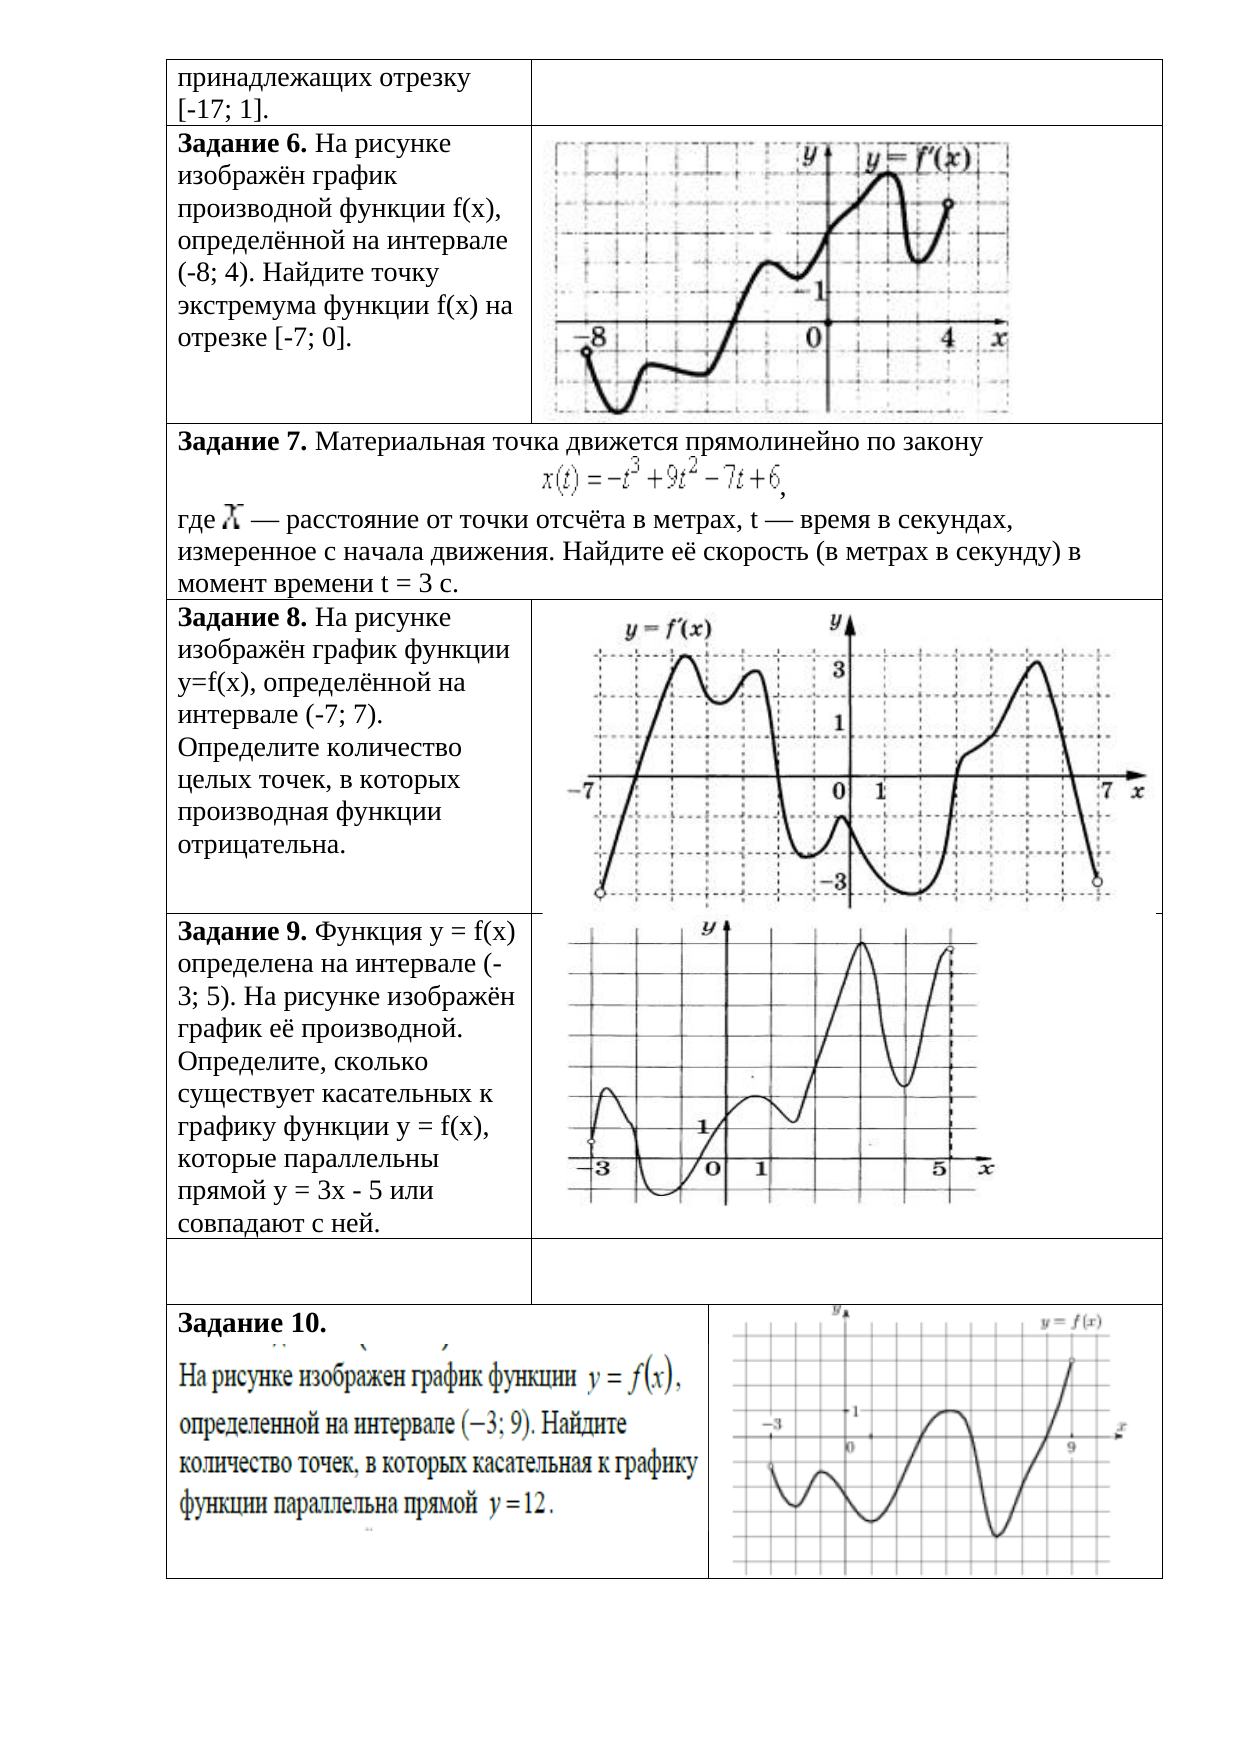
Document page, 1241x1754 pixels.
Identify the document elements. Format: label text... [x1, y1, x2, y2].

table_cell Задание 9. Функция у = f(x) определена на интервале (-3; 5). На рисунке изображён график её производной. Определите, сколько существует касательных к графику функции у = f(x), которые параллельны прямой у = 3х - 5 или совпадают с ней. [167, 914, 531, 1238]
table_cell Задание 8. На рисунке изображён график функции у=f(x), определённой на интервале (-7; 7). Определите количество целых точек, в которых производная функции отрицательна. [167, 600, 531, 913]
table_cell Задание 7. Материальная точка движется прямолинейно по закону , где — расстояние от точки отсчёта в метрах, t — время в секундах, измеренное с начала движения. Найдите её скорость (в метрах в секунду) в момент времени t = 3 с. [167, 424, 1162, 599]
table_cell Задание 10. [167, 1305, 708, 1578]
table_cell [532, 60, 1162, 125]
table_cell [532, 126, 542, 423]
table_cell [709, 1305, 720, 1578]
picture [720, 1305, 1143, 1578]
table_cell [167, 60, 531, 125]
picture [222, 504, 244, 529]
picture [542, 126, 1015, 423]
table_cell Задание 6. На рисунке изображён график производной функции f(x), определённой на интервале (-8; 4). Найдите точку экстремума функции f(x) на отрезке [-7; 0]. [167, 126, 531, 423]
table_cell [167, 1239, 531, 1304]
table_cell [532, 600, 542, 913]
table_cell [1015, 126, 1162, 423]
table_cell [532, 1239, 1162, 1304]
picture [177, 1344, 709, 1531]
table_cell [1156, 600, 1162, 913]
table_cell [532, 914, 1162, 1238]
picture [542, 456, 780, 496]
table_cell [1143, 1305, 1162, 1578]
picture [542, 600, 1156, 1210]
